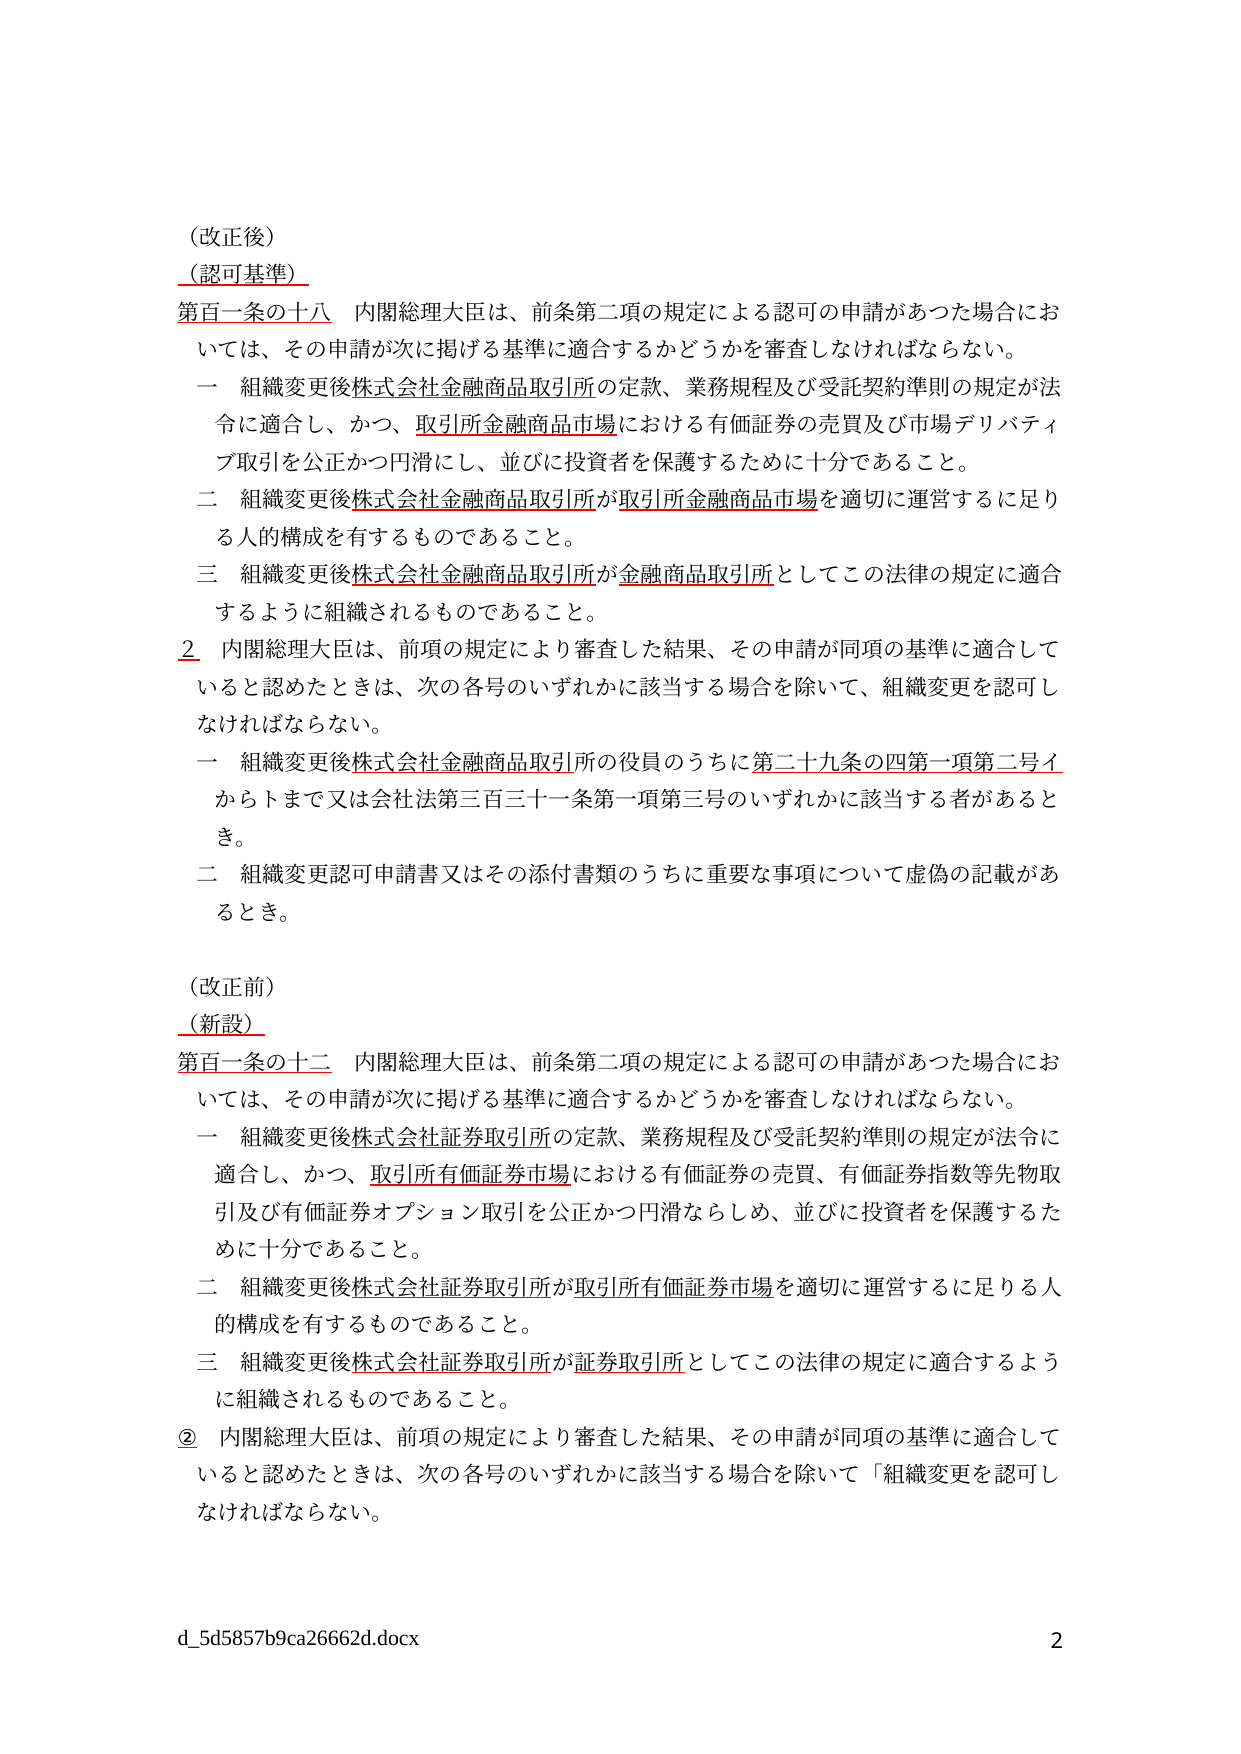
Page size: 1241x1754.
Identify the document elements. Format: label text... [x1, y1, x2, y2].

text （新設） [177, 1004, 1063, 1042]
text ２ 内閣総理大臣は、前項の規定により審査した結果、その申請が同項の基準に適合していると認めたときは、次の各号のいずれかに該当する場合を除いて、組織変更を認可しなければならない。 [177, 629, 1063, 742]
text （改正前） [177, 967, 1063, 1004]
text 一 組織変更後株式会社金融商品取引所の役員のうちに第二十九条の四第一項第二号イからトまで又は会社法第三百三十一条第一項第三号のいずれかに該当する者があるとき。 [196, 742, 1063, 854]
text 二 組織変更後株式会社証券取引所が取引所有価証券市場を適切に運営するに足りる人的構成を有するものであること。 [196, 1267, 1063, 1342]
text 一 組織変更後株式会社金融商品取引所の定款、業務規程及び受託契約準則の規定が法令に適合し、かつ、取引所金融商品市場における有価証券の売買及び市場デリバティブ取引を公正かつ円滑にし、並びに投資者を保護するために十分であること。 [196, 367, 1063, 479]
text 第百一条の十二 内閣総理大臣は、前条第二項の規定による認可の申請があつた場合においては、その申請が次に掲げる基準に適合するかどうかを審査しなければならない。 [177, 1042, 1063, 1117]
text 三 組織変更後株式会社金融商品取引所が金融商品取引所としてこの法律の規定に適合するように組織されるものであること。 [196, 554, 1063, 629]
text 三 組織変更後株式会社証券取引所が証券取引所としてこの法律の規定に適合するように組織されるものであること。 [196, 1342, 1063, 1417]
text 二 組織変更後株式会社金融商品取引所が取引所金融商品市場を適切に運営するに足りる人的構成を有するものであること。 [196, 479, 1063, 554]
text 二 組織変更認可申請書又はその添付書類のうちに重要な事項について虚偽の記載があるとき。 [196, 854, 1063, 929]
text 一 組織変更後株式会社証券取引所の定款、業務規程及び受託契約準則の規定が法令に適合し、かつ、取引所有価証券市場における有価証券の売買、有価証券指数等先物取引及び有価証券オプション取引を公正かつ円滑ならしめ、並びに投資者を保護するために十分であること。 [196, 1117, 1063, 1267]
text ② 内閣総理大臣は、前項の規定により審査した結果、その申請が同項の基準に適合していると認めたときは、次の各号のいずれかに該当する場合を除いて「組織変更を認可しなければならない。 [177, 1417, 1063, 1529]
text 第百一条の十八 内閣総理大臣は、前条第二項の規定による認可の申請があつた場合においては、その申請が次に掲げる基準に適合するかどうかを審査しなければならない。 [177, 292, 1063, 367]
text （認可基準） [177, 254, 1063, 292]
text （改正後） [177, 217, 1063, 254]
